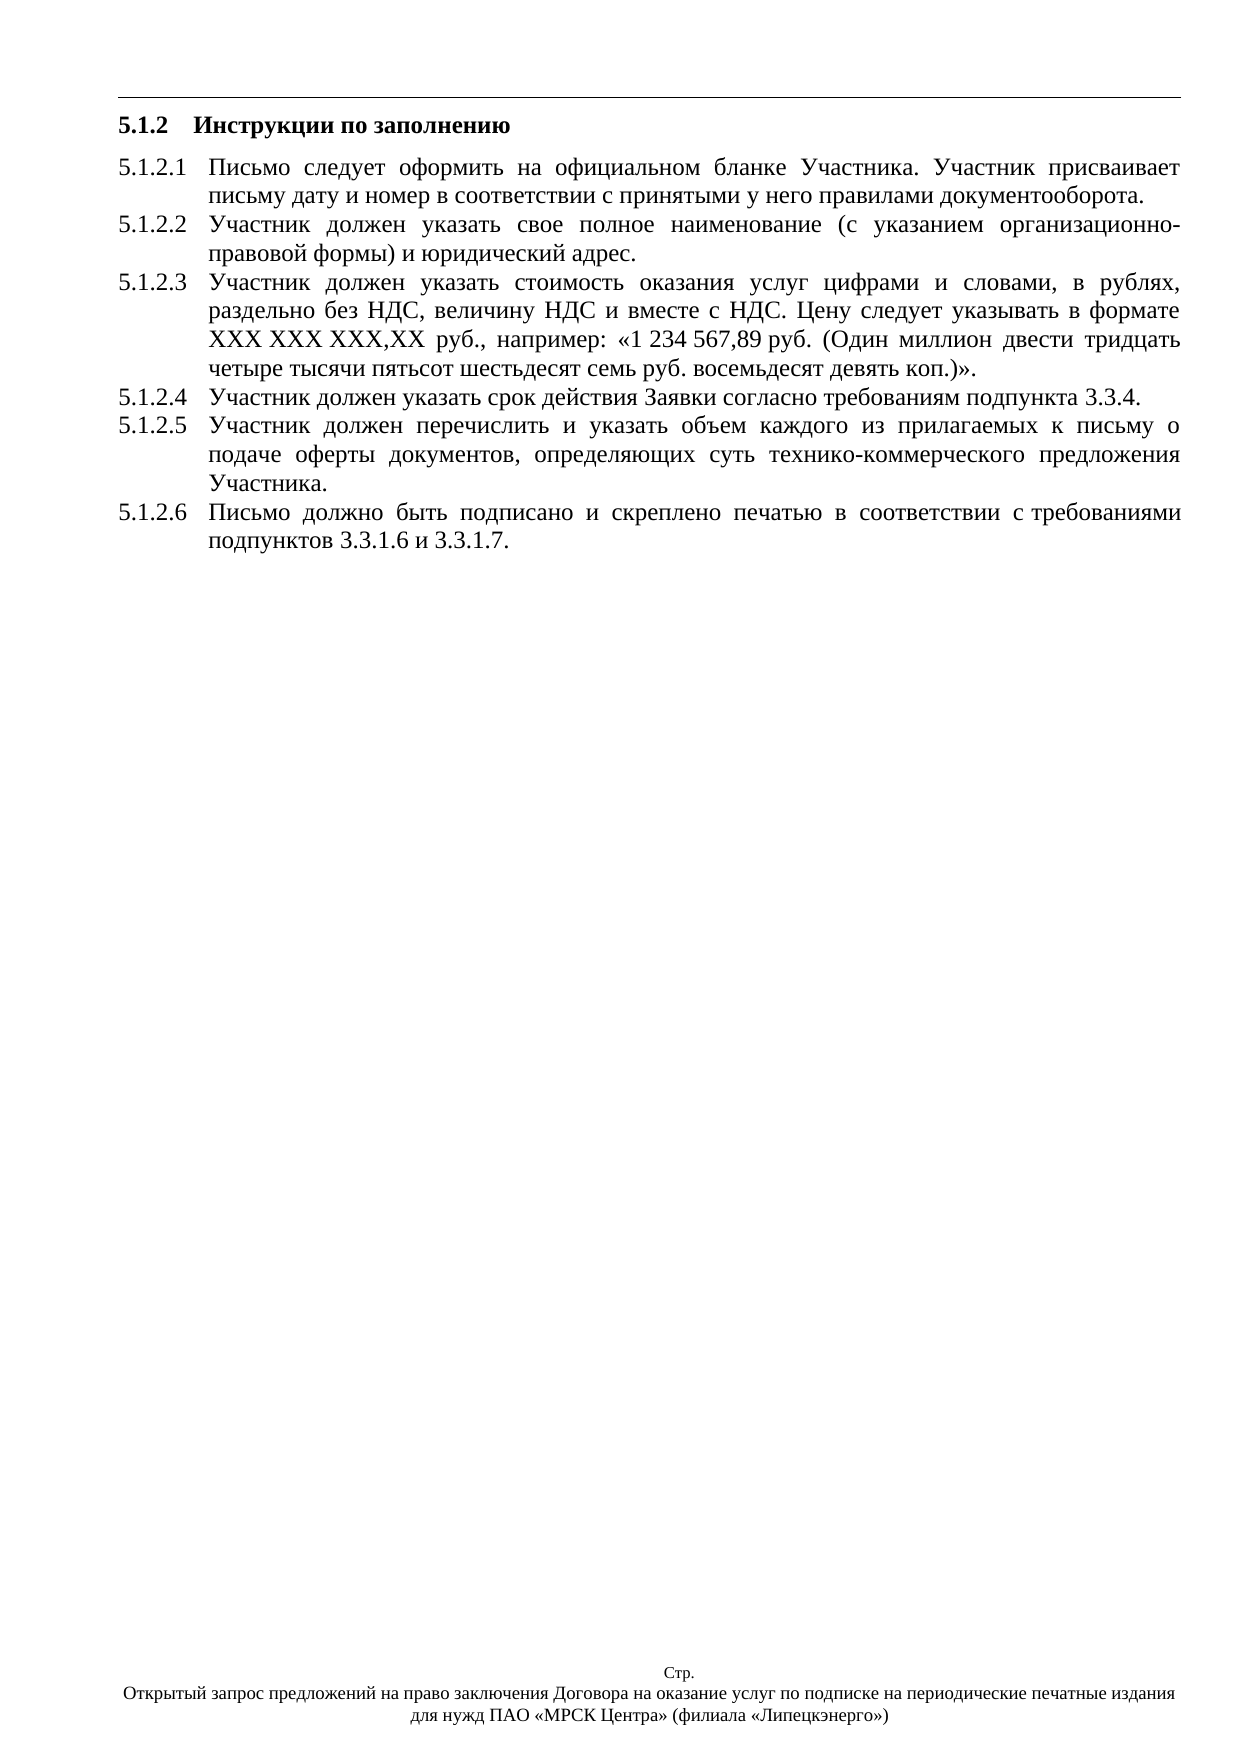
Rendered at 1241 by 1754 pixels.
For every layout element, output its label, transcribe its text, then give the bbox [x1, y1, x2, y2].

subtitle Инструкции по заполнению [118, 111, 1181, 139]
list Участник должен указать срок действия Заявки согласно требованиям подпункта 3.3.4. [118, 382, 1181, 411]
list Письмо должно быть подписано и скреплено печатью в соответствии с требованиями подпунктов 3.3.1.6 и 3.3.1.7. [118, 497, 1181, 554]
list Участник должен указать стоимость оказания услуг цифрами и словами, в рублях, раздельно без НДС, величину НДС и вместе с НДС. Цену следует указывать в формате ХХХ ХХХ ХХХ,ХХ руб., например: «1 234 567,89 руб. (Один миллион двести тридцать четыре тысячи пятьсот шестьдесят семь руб. восемьдесят девять коп.)». [118, 267, 1181, 382]
list Участник должен указать свое полное наименование (с указанием организационно-правовой формы) и юридический адрес. [118, 209, 1181, 267]
list Участник должен перечислить и указать объем каждого из прилагаемых к письму о подаче оферты документов, определяющих суть технико-коммерческого предложения Участника. [118, 411, 1181, 497]
list Письмо следует оформить на официальном бланке Участника. Участник присваивает письму дату и номер в соответствии с принятыми у него правилами документооборота. [118, 152, 1181, 209]
